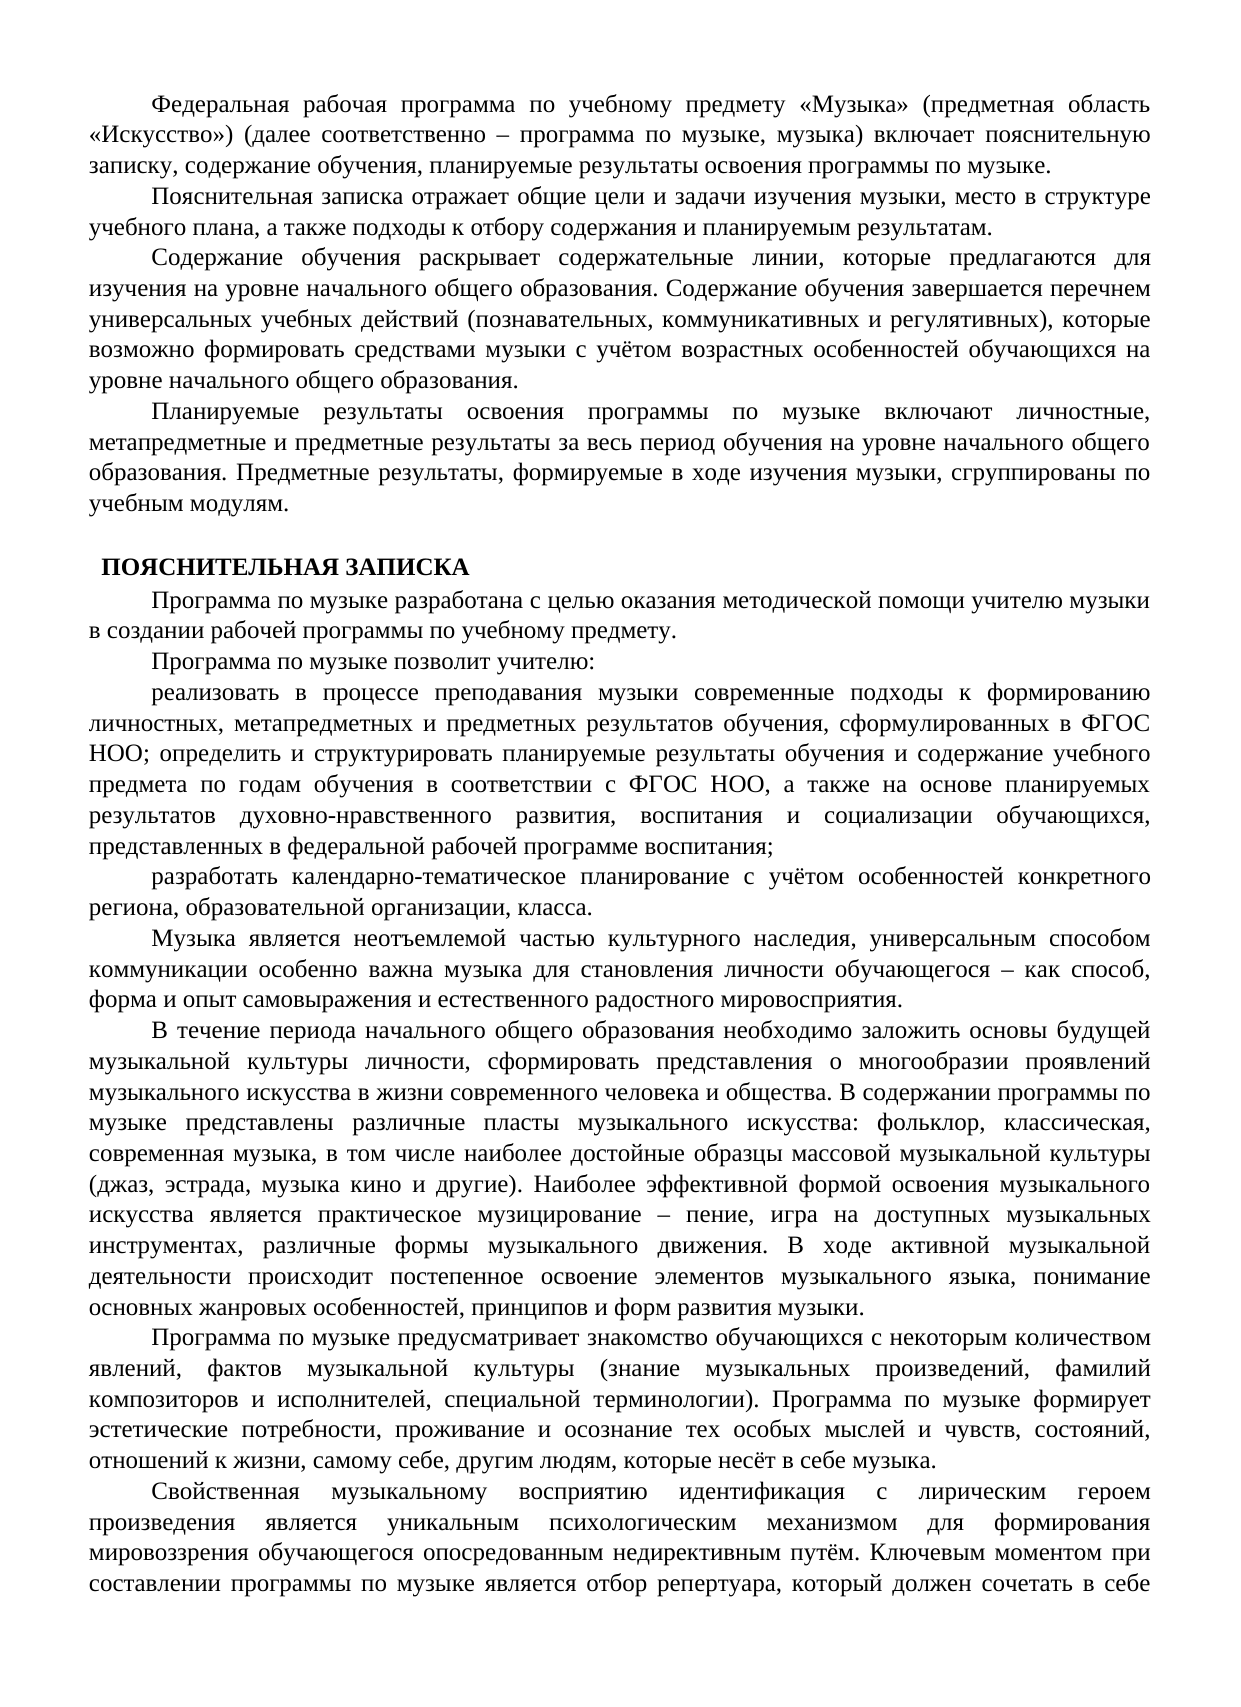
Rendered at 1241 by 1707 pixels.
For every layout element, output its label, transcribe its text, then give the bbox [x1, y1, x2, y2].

text Содержание обучения раскрывает содержательные линии, которые предлагаются для изучения на уровне начального общего образования. Содержание обучения завершается перечнем универсальных учебных действий (познавательных, коммуникативных и регулятивных), которые возможно формировать средствами музыки с учётом возрастных особенностей обучающихся на уровне начального общего образования. [89, 242, 1152, 394]
text Музыка является неотъемлемой частью культурного наследия, универсальным способом коммуникации особенно важна музыка для становления личности обучающегося – как способ, форма и опыт самовыражения и естественного радостного мировосприятия. [89, 923, 1152, 1013]
text Пояснительная записка отражает общие цели и задачи изучения музыки, место в структуре учебного плана, а также подходы к отбору содержания и планируемым результатам. [89, 181, 1152, 240]
text Программа по музыке разработана с целью оказания методической помощи учителю музыки в создании рабочей программы по учебному предмету. [89, 585, 1152, 644]
text реализовать в процессе преподавания музыки современные подходы к формированию личностных, метапредметных и предметных результатов обучения, сформулированных в ФГОС НОО; определить и структурировать планируемые результаты обучения и содержание учебного предмета по годам обучения в соответствии с ФГОС НОО, а также на основе планируемых результатов духовно-нравственного развития, воспитания и социализации обучающихся, представленных в федеральной рабочей программе воспитания; [89, 677, 1152, 859]
text Планируемые результаты освоения программы по музыке включают личностные, метапредметные и предметные результаты за весь период обучения на уровне начального общего образования. Предметные результаты, формируемые в ходе изучения музыки, сгруппированы по учебным модулям. [89, 396, 1152, 517]
text Программа по музыке позволит учителю: [89, 646, 1152, 675]
text разработать календарно-тематическое планирование с учётом особенностей конкретного региона, образовательной организации, класса. [89, 861, 1152, 921]
text ПОЯСНИТЕЛЬНАЯ ЗАПИСКА [101, 552, 1152, 581]
text В течение периода начального общего образования необходимо заложить основы будущей музыкальной культуры личности, сформировать представления о многообразии проявлений музыкального искусства в жизни современного человека и общества. В содержании программы по музыке представлены различные пласты музыкального искусства: фольклор, классическая, современная музыка, в том числе наиболее достойные образцы массовой музыкальной культуры (джаз, эстрада, музыка кино и другие). Наиболее эффективной формой освоения музыкального искусства является практическое музицирование – пение, игра на доступных музыкальных инструментах, различные формы музыкального движения. В ходе активной музыкальной деятельности происходит постепенное освоение элементов музыкального языка, понимание основных жанровых особенностей, принципов и форм развития музыки. [89, 1015, 1152, 1320]
text Программа по музыке предусматривает знакомство обучающихся с некоторым количеством явлений, фактов музыкальной культуры (знание музыкальных произведений, фамилий композиторов и исполнителей, специальной терминологии). Программа по музыке формирует эстетические потребности, проживание и осознание тех особых мыслей и чувств, состояний, отношений к жизни, самому себе, другим людям, которые несёт в себе музыка. [89, 1322, 1152, 1474]
text Федеральная рабочая программа по учебному предмету «Музыка» (предметная область «Искусство») (далее соответственно – программа по музыке, музыка) включает пояснительную записку, содержание обучения, планируемые результаты освоения программы по музыке. [89, 89, 1152, 179]
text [89, 1476, 1152, 1597]
